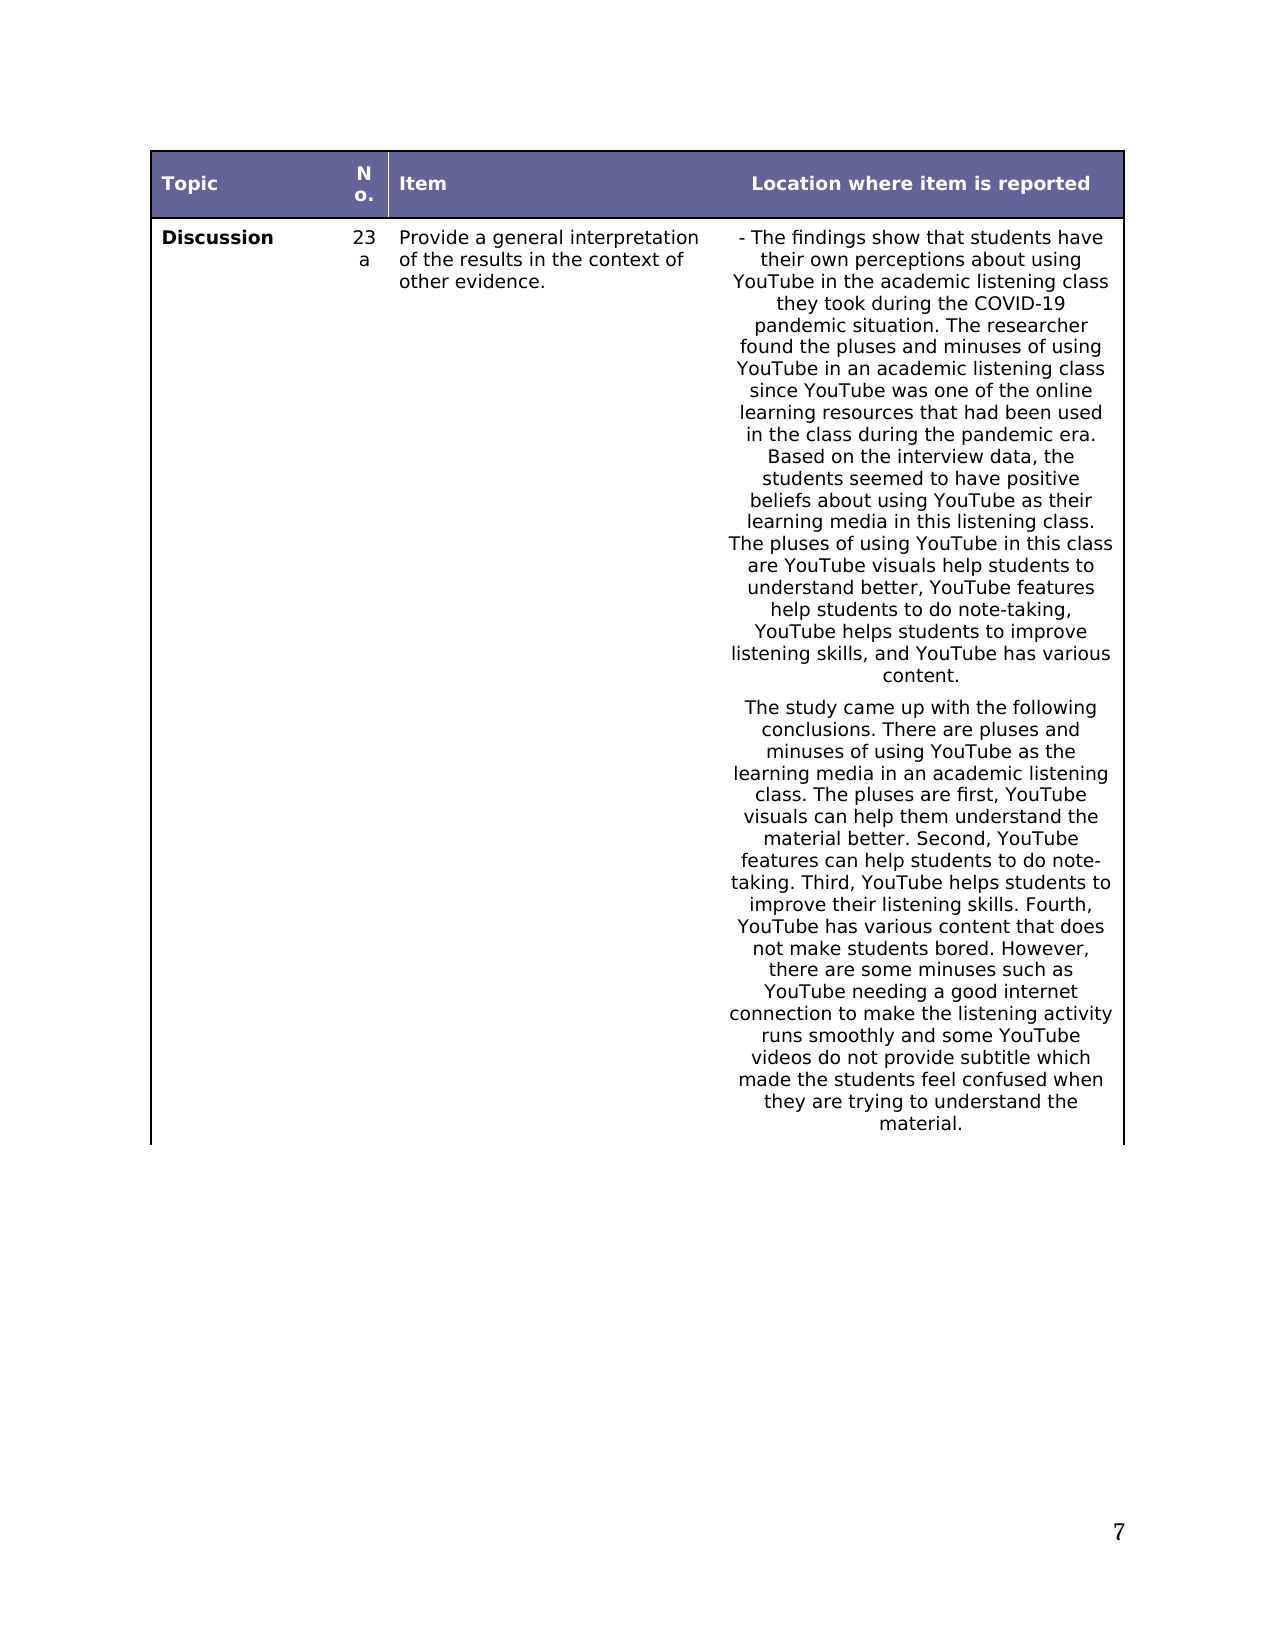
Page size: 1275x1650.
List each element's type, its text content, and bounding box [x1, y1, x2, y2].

table_header Item [389, 152, 718, 217]
table_header Location where item is reported [718, 152, 1123, 217]
table_cell - The findings show that students have their own perceptions about using YouTube in the academic listening class they took during the COVID-19 pandemic situation. The researcher found the pluses and minuses of using YouTube in an academic listening class since YouTube was one of the online learning resources that had been used in the class during the pandemic era. Based on the interview data, the students seemed to have positive beliefs about using YouTube as their learning media in this listening class. The pluses of using YouTube in this class are YouTube visuals help students to understand better, YouTube features help students to do note-taking, YouTube helps students to improve listening skills, and YouTube has various content. The study came up with the following conclusions. There are pluses and minuses of using YouTube as the learning media in an academic listening class. The pluses are first, YouTube visuals can help them understand the material better. Second, YouTube features can help students to do note-taking. Third, YouTube helps students to improve their listening skills. Fourth, YouTube has various content that does not make students bored. However, there are some minuses such as YouTube needing a good internet connection to make the listening activity runs smoothly and some YouTube videos do not provide subtitle which made the students feel confused when they are trying to understand the material. [718, 219, 1123, 1145]
table_header No. [340, 152, 388, 217]
table_header Topic [152, 152, 340, 217]
table_cell Provide a general interpretation of the results in the context of other evidence. [389, 219, 718, 1145]
table_cell Discussion [152, 219, 340, 1145]
table_cell 23a [340, 219, 388, 1145]
